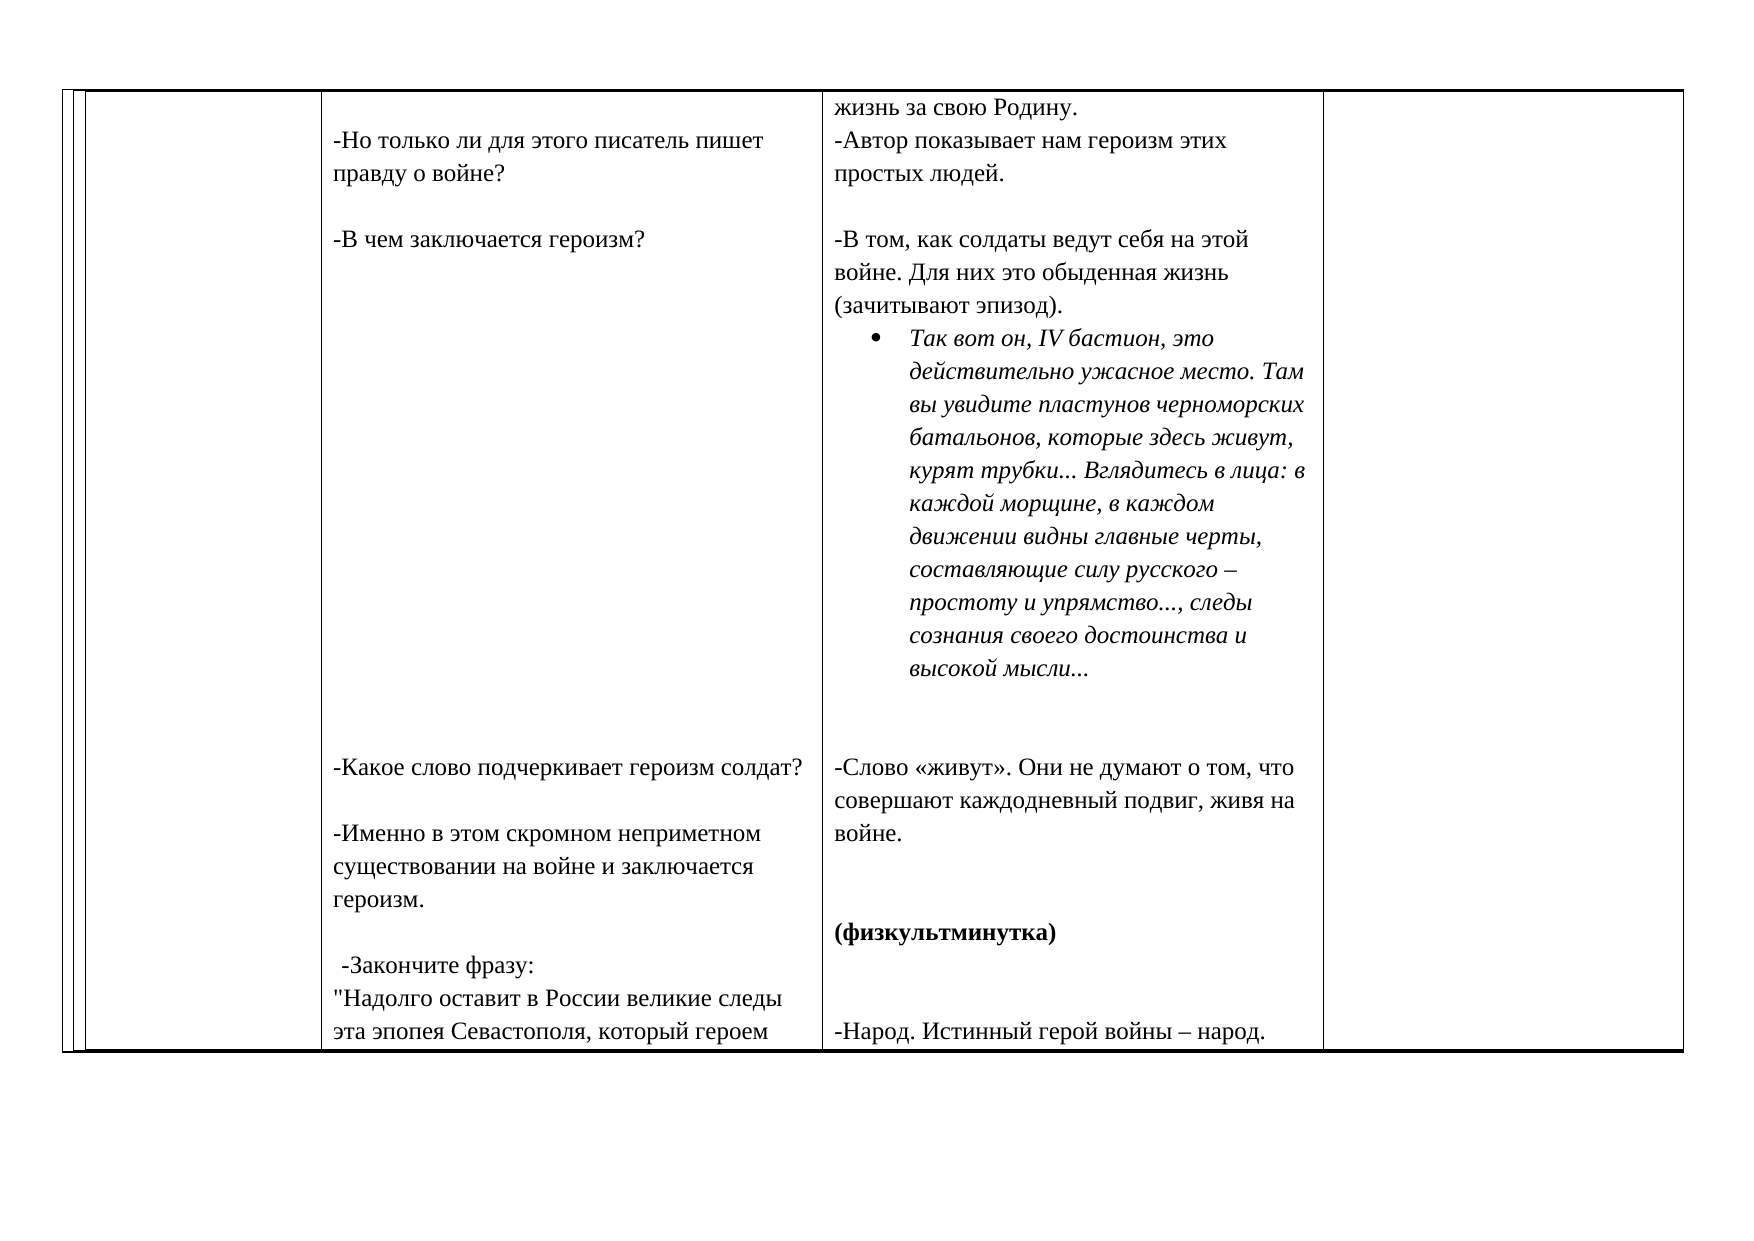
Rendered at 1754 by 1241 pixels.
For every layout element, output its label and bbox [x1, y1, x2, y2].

table_cell [63, 90, 73, 1051]
table_cell [322, 92, 822, 1049]
table_cell [86, 92, 321, 1049]
table_cell [823, 92, 1323, 1049]
table_cell [74, 91, 85, 1050]
table_cell [1324, 92, 1683, 1049]
